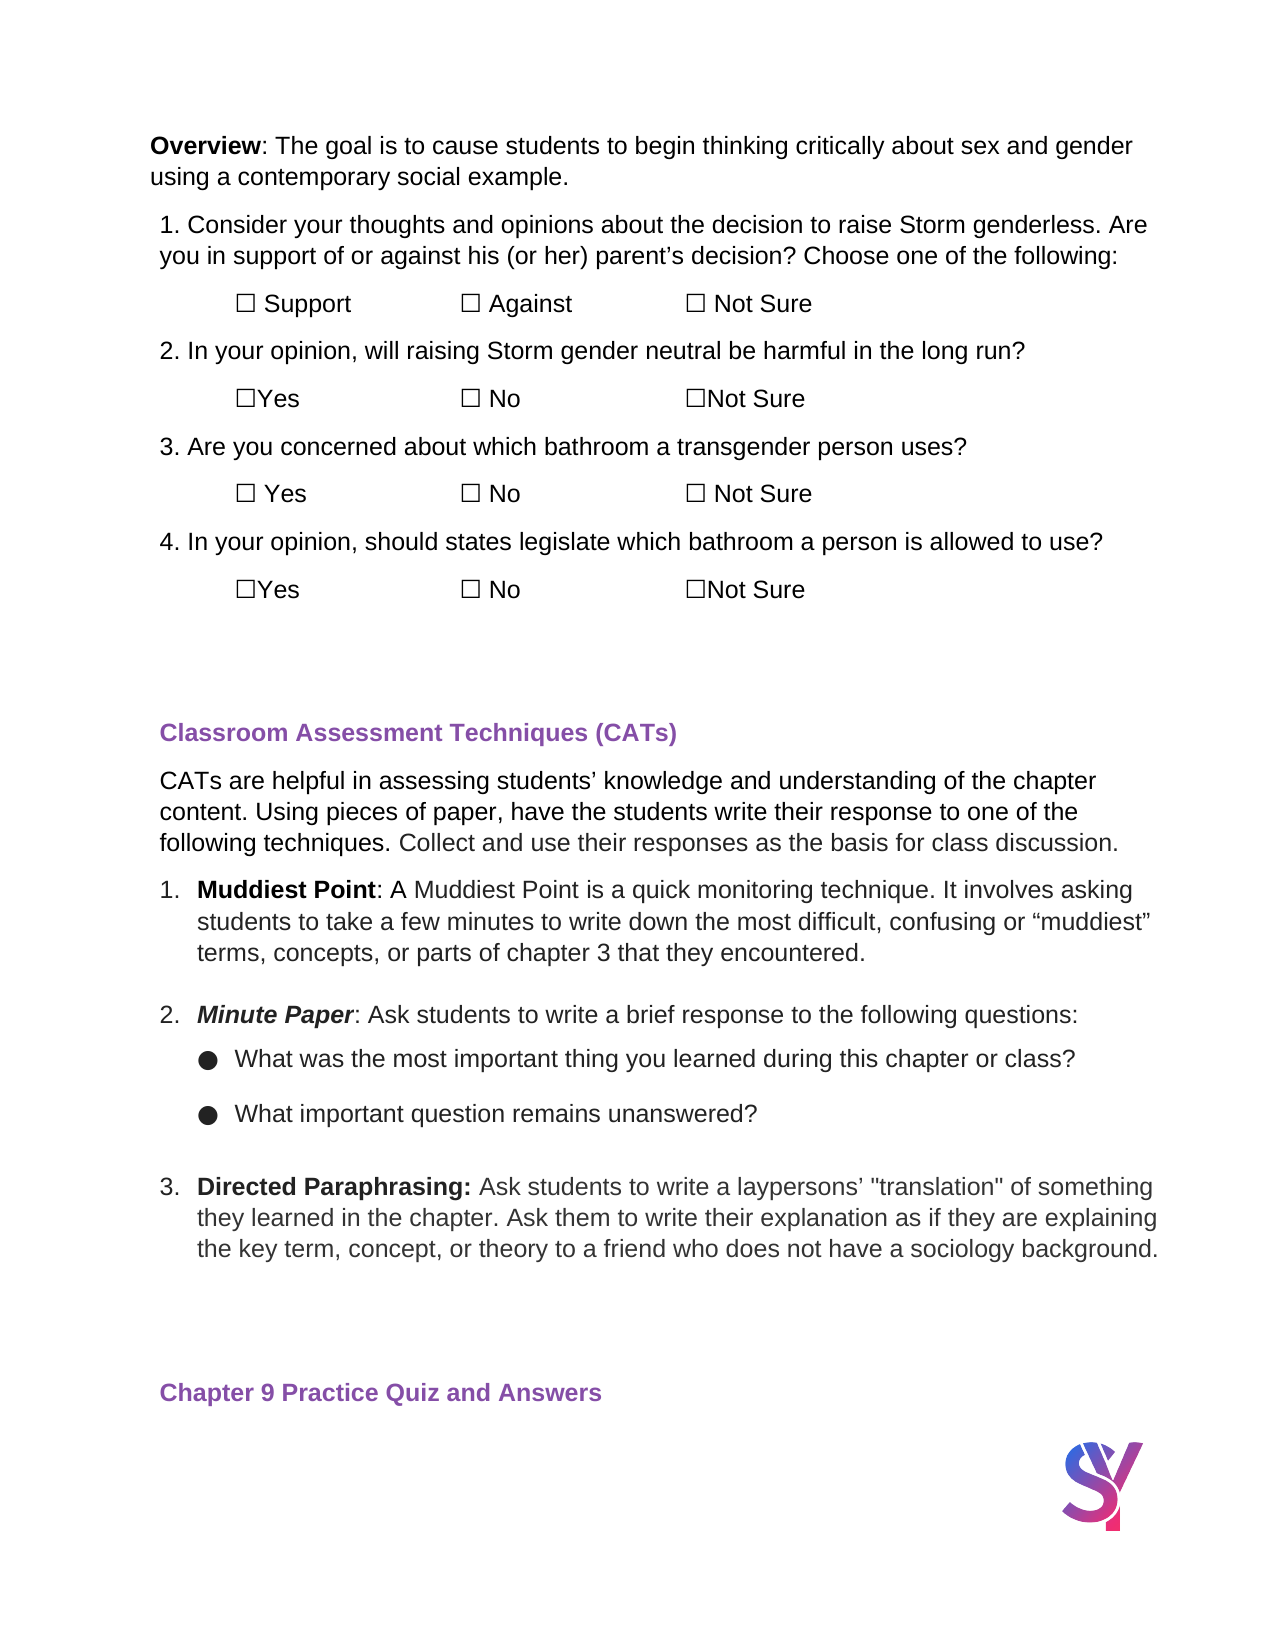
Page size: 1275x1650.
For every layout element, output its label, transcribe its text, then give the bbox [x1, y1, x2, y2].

text Overview: The goal is to cause students to begin thinking critically about sex and gender using a contemporary social example. [150, 131, 1162, 191]
text Classroom Assessment Techniques (CATs) [159, 718, 1162, 747]
text ☐Yes ☐ No ☐Not Sure [159, 384, 1162, 413]
text Chapter 9 Practice Quiz and Answers [159, 1377, 1162, 1406]
text CATs are helpful in assessing students’ knowledge and understanding of the chapter content. Using pieces of paper, have the students write their response to one of the following techniques. Collect and use their responses as the basis for class discussion. [159, 766, 1162, 856]
list What was the most important thing you learned during this chapter or class? [234, 1031, 1162, 1082]
text 4. In your opinion, should states legislate which bathroom a person is allowed to use? [159, 527, 1162, 556]
text ☐ Support ☐ Against ☐ Not Sure [159, 288, 1162, 317]
text 3. Are you concerned about which bathroom a transgender person uses? [159, 432, 1162, 460]
list Minute Paper: Ask students to write a brief response to the following questions: [159, 999, 1162, 1028]
list Muddiest Point: A Muddiest Point is a quick monitoring technique. It involves asking students to take a few minutes to write down the most difficult, confusing or “muddiest” terms, concepts, or parts of chapter 3 that they encountered. [159, 875, 1162, 966]
list Directed Paraphrasing: Ask students to write a laypersons’ "translation" of something they learned in the chapter. Ask them to write their explanation as if they are explaining the key term, concept, or theory to a friend who does not have a sociology background. [159, 1172, 1162, 1263]
picture [1042, 1427, 1163, 1547]
text ☐ Yes ☐ No ☐ Not Sure [159, 479, 1162, 508]
text ☐Yes ☐ No ☐Not Sure [159, 575, 1162, 603]
text 2. In your opinion, will raising Storm gender neutral be harmful in the long run? [159, 336, 1162, 365]
list What important question remains unanswered? [234, 1086, 1162, 1137]
text 1. Consider your thoughts and opinions about the decision to raise Storm genderless. Are you in support of or against his (or her) parent’s decision? Choose one of the following: [159, 210, 1162, 269]
